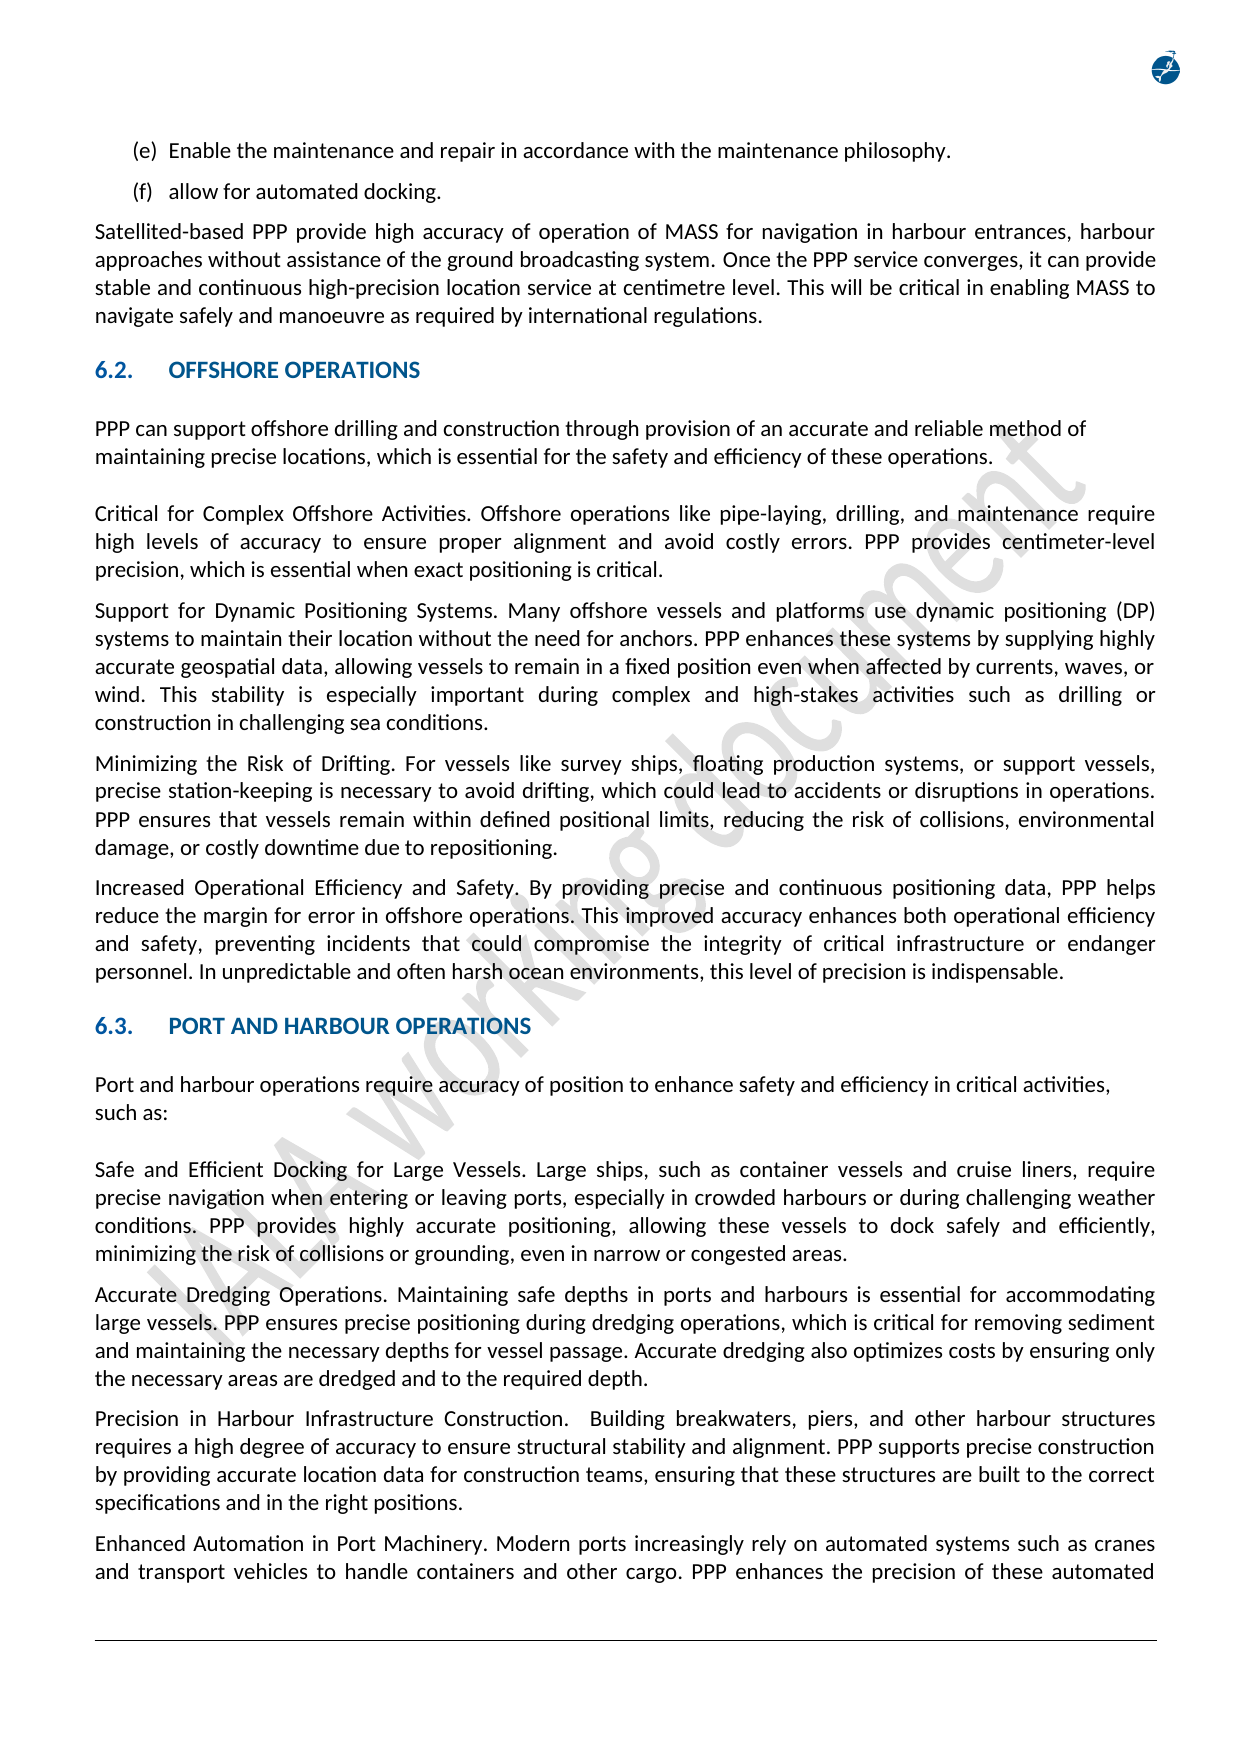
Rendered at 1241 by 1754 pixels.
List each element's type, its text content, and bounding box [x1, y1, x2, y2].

text Support for Dynamic Positioning Systems. Many offshore vessels and platforms use dynamic positioning (DP) systems to maintain their location without the need for anchors. PPP enhances these systems by supplying highly accurate geospatial data, allowing vessels to remain in a fixed position even when affected by currents, waves, or wind. This stability is especially important during complex and high-stakes activities such as drilling or construction in challenging sea conditions. [94, 596, 1157, 736]
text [94, 1529, 1157, 1585]
text (e) Enable the maintenance and repair in accordance with the maintenance philosophy. [132, 136, 1157, 164]
text Accurate Dredging Operations. Maintaining safe depths in ports and harbours is essential for accommodating large vessels. PPP ensures precise positioning during dredging operations, which is critical for removing sediment and maintaining the necessary depths for vessel passage. Accurate dredging also optimizes costs by ensuring only the necessary areas are dredged and to the required depth. [94, 1280, 1157, 1392]
text Minimizing the Risk of Drifting. For vessels like survey ships, floating production systems, or support vessels, precise station-keeping is necessary to avoid drifting, which could lead to accidents or disruptions in operations. PPP ensures that vessels remain within defined positional limits, reducing the risk of collisions, environmental damage, or costly downtime due to repositioning. [94, 749, 1157, 861]
text Satellited-based PPP provide high accuracy of operation of MASS for navigation in harbour entrances, harbour approaches without assistance of the ground broadcasting system. Once the PPP service converges, it can provide stable and continuous high-precision location service at centimetre level. This will be critical in enabling MASS to navigate safely and manoeuvre as required by international regulations. [94, 217, 1157, 329]
text Increased Operational Efficiency and Safety. By providing precise and continuous positioning data, PPP helps reduce the margin for error in offshore operations. This improved accuracy enhances both operational efficiency and safety, preventing incidents that could compromise the integrity of critical infrastructure or endanger personnel. In unpredictable and often harsh ocean environments, this level of precision is indispensable. [94, 873, 1157, 985]
text Port and harbour operations require accuracy of position to enhance safety and efficiency in critical activities, such as: [94, 1070, 1157, 1126]
text Safe and Efficient Docking for Large Vessels. Large ships, such as container vessels and cruise liners, require precise navigation when entering or leaving ports, especially in crowded harbours or during challenging weather conditions. PPP provides highly accurate positioning, allowing these vessels to dock safely and efficiently, minimizing the risk of collisions or grounding, even in narrow or congested areas. [94, 1155, 1157, 1267]
text Precision in Harbour Infrastructure Construction. Building breakwaters, piers, and other harbour structures requires a high degree of accuracy to ensure structural stability and alignment. PPP supports precise construction by providing accurate location data for construction teams, ensuring that these structures are built to the correct specifications and in the right positions. [94, 1404, 1157, 1516]
picture [1120, 0, 1239, 119]
text Critical for Complex Offshore Activities. Offshore operations like pipe-laying, drilling, and maintenance require high levels of accuracy to ensure proper alignment and avoid costly errors. PPP provides centimeter-level precision, which is essential when exact positioning is critical. [94, 499, 1157, 583]
subtitle OFFSHORE OPERATIONS [94, 354, 1157, 385]
subtitle PORT AND HARBOUR OPERATIONS [94, 1010, 1157, 1041]
text PPP can support offshore drilling and construction through provision of an accurate and reliable method of maintaining precise locations, which is essential for the safety and efficiency of these operations. [94, 414, 1157, 470]
text (f) allow for automated docking. [132, 177, 1157, 205]
